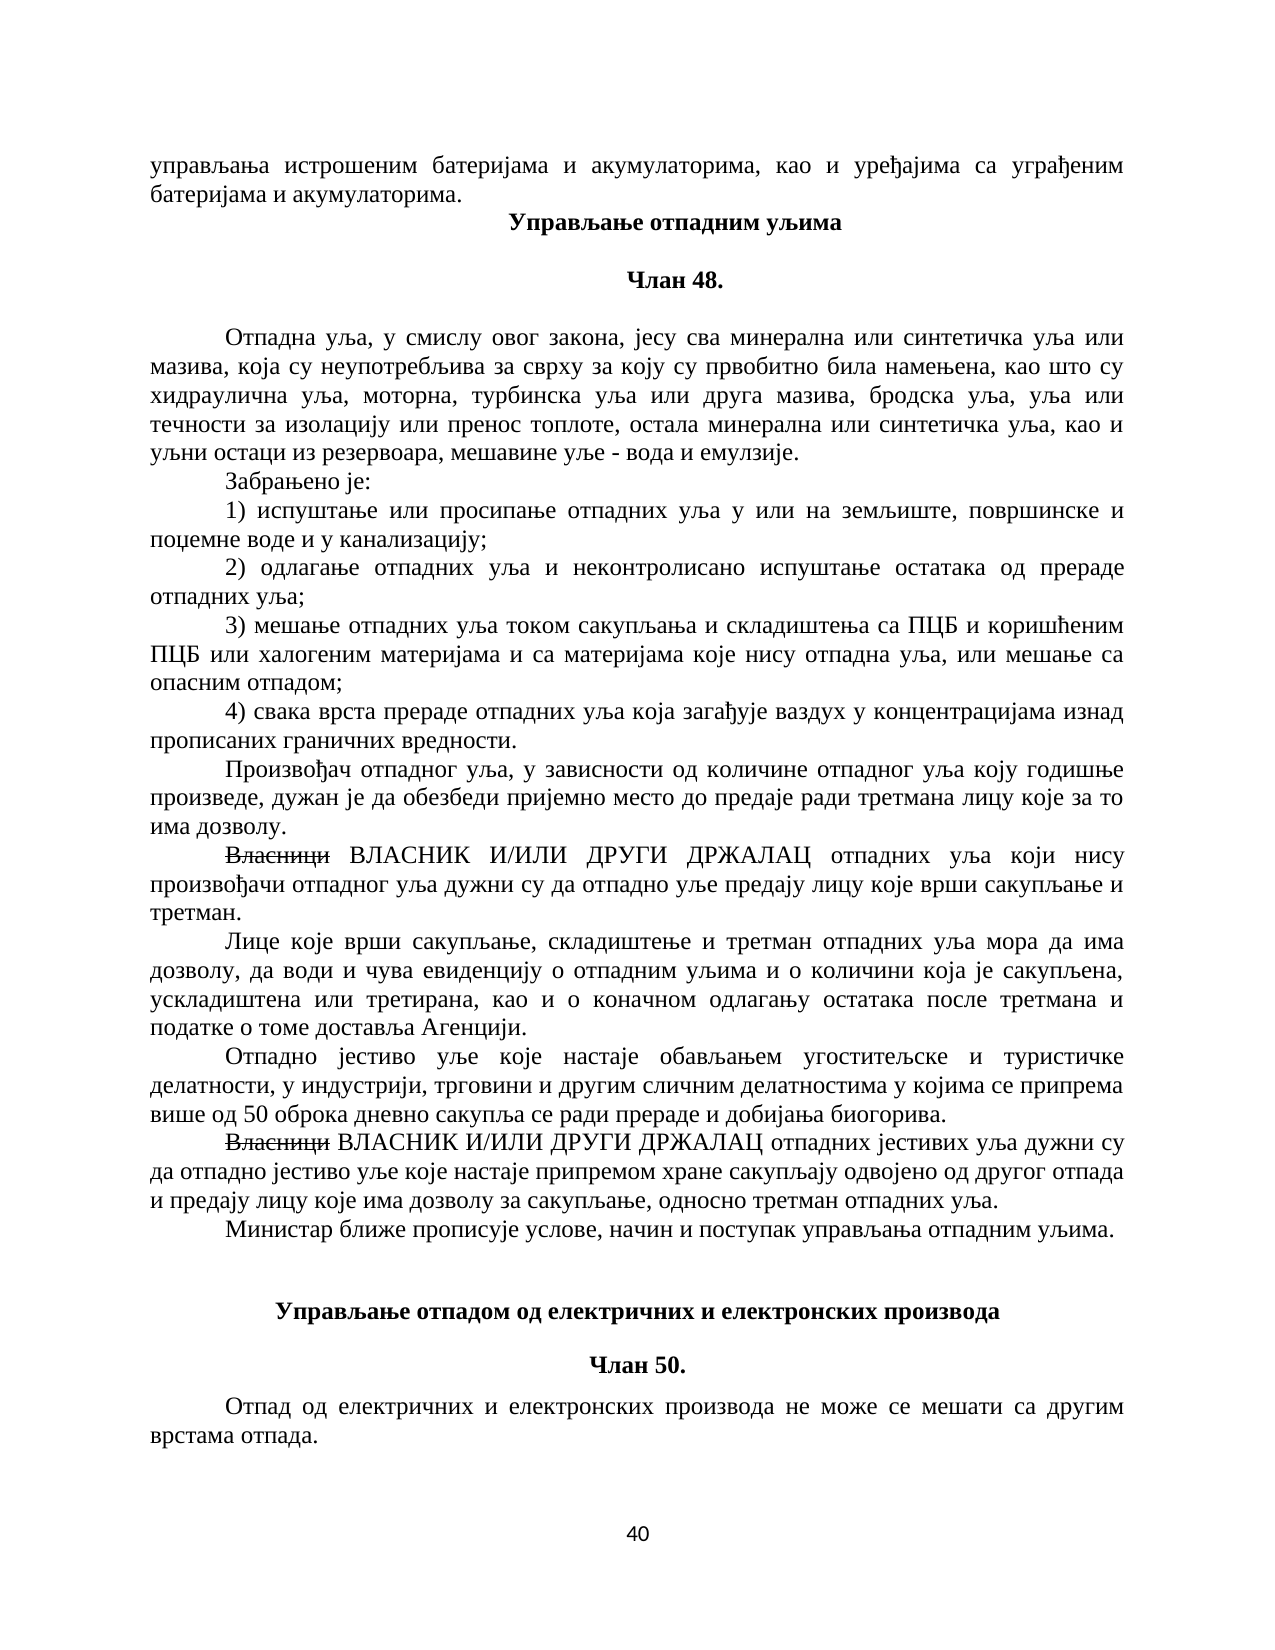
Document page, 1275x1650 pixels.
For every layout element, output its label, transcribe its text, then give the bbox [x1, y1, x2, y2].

text 2) одлагање отпадних уља и неконтролисано испуштање остатака од прераде отпадних уља; [150, 552, 1125, 610]
text Отпадна уља, у смислу овог закона, јесу сва минерална или синтетичка уља или мазива, која су неупотребљива за сврху за коју су првобитно била намењена, као што су хидраулична уља, моторна, турбинска уља или друга мазива, бродска уља, уља или течности за изолацију или пренос топлоте, остала минерална или синтетичка уља, као и уљни остаци из резервоара, мешавине уље - вода и емулзије. [150, 322, 1125, 466]
text 1) испуштање или просипање отпадних уља у или на земљиште, површинске и поџемне воде и у канализацију; [150, 495, 1125, 552]
text 4) свака врста прераде отпадних уља која загађује ваздух у концентрацијама изнад прописаних граничних вредности. [150, 696, 1125, 754]
text Лице које врши сакупљање, складиштење и третман отпадних уља мора да има дозволу, да води и чува евиденцију о отпадним уљима и о количини која је сакупљена, ускладиштена или третирана, као и о коначном одлагању остатака после третмана и податке о томе доставља Агенцији. [150, 926, 1125, 1041]
text Отпадно јестиво уље које настаје обављањем угоститељске и туристичке делатности, у индустрији, трговини и другим сличним делатностима у којима се припрема више од 50 оброка дневно сакупља се ради прераде и добијања биогорива. [150, 1041, 1125, 1127]
text Члан 50. [150, 1350, 1125, 1379]
text Члан 48. [150, 265, 1125, 294]
text 3) мешање отпадних уља током сакупљања и складиштења са ПЦБ и коришћеним ПЦБ или халогеним материјама и са материјама које нису отпадна уља, или мешање са опасним отпадом; [150, 610, 1125, 696]
text Власници власник и/или ДРУГИ држалац отпадних уља који нису произвођачи отпадног уља дужни су да отпадно уље предају лицу које врши сакупљање и третман. [150, 840, 1125, 926]
text Забрањено је: [150, 466, 1125, 495]
text Министар ближе прописује услове, начин и поступак управљања отпадним уљима. [150, 1214, 1125, 1242]
text Управљање отпадом од електричних и електронских производа [150, 1296, 1125, 1325]
text Произвођач отпадног уља, у зависности од количине отпадног уља коју годишње произведе, дужан је да обезбеди пријемно место до предаје ради третмана лицу које за то има дозволу. [150, 754, 1125, 840]
text Отпад од електричних и електронских производа не може се мешати са другим врстама отпада. [150, 1391, 1125, 1449]
text Власници власник и/или ДРУГИ држалац отпадних јестивих уља дужни су да отпадно јестиво уље које настаје припремом хране сакупљају одвојено од другог отпада и предају лицу које има дозволу за сакупљање, односно третман отпадних уља. [150, 1127, 1125, 1214]
text Управљање отпадним уљима [150, 207, 1125, 236]
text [150, 150, 1125, 207]
